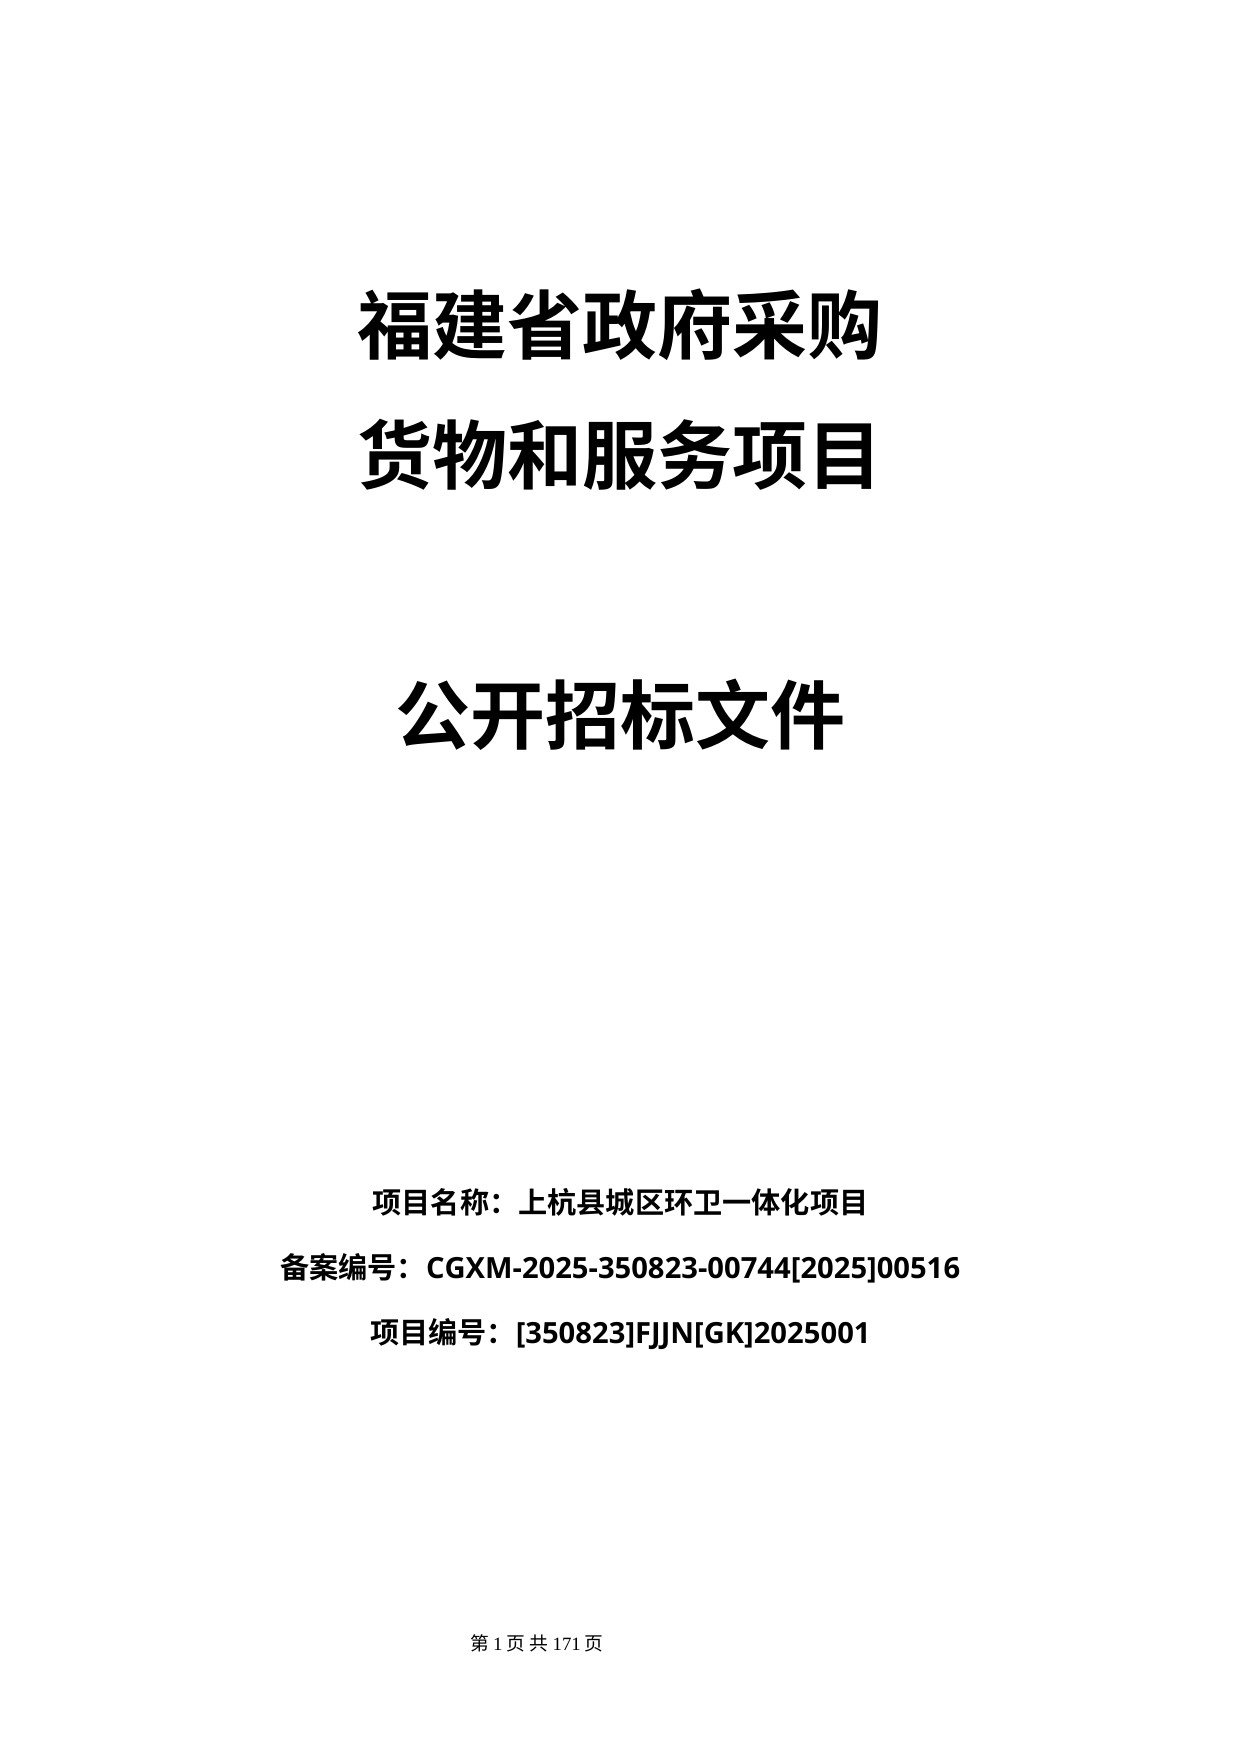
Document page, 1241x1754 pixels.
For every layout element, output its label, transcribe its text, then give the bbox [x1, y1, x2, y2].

text 项目名称：上杭县城区环卫一体化项目 [187, 1169, 1053, 1234]
text 公开招标文件 [187, 649, 1053, 779]
text 福建省政府采购 [187, 259, 1053, 389]
text 货物和服务项目 [187, 389, 1053, 519]
text 项目编号：[350823]FJJN[GK]2025001 [187, 1299, 1053, 1364]
text 备案编号：CGXM-2025-350823-00744[2025]00516 [187, 1234, 1053, 1299]
